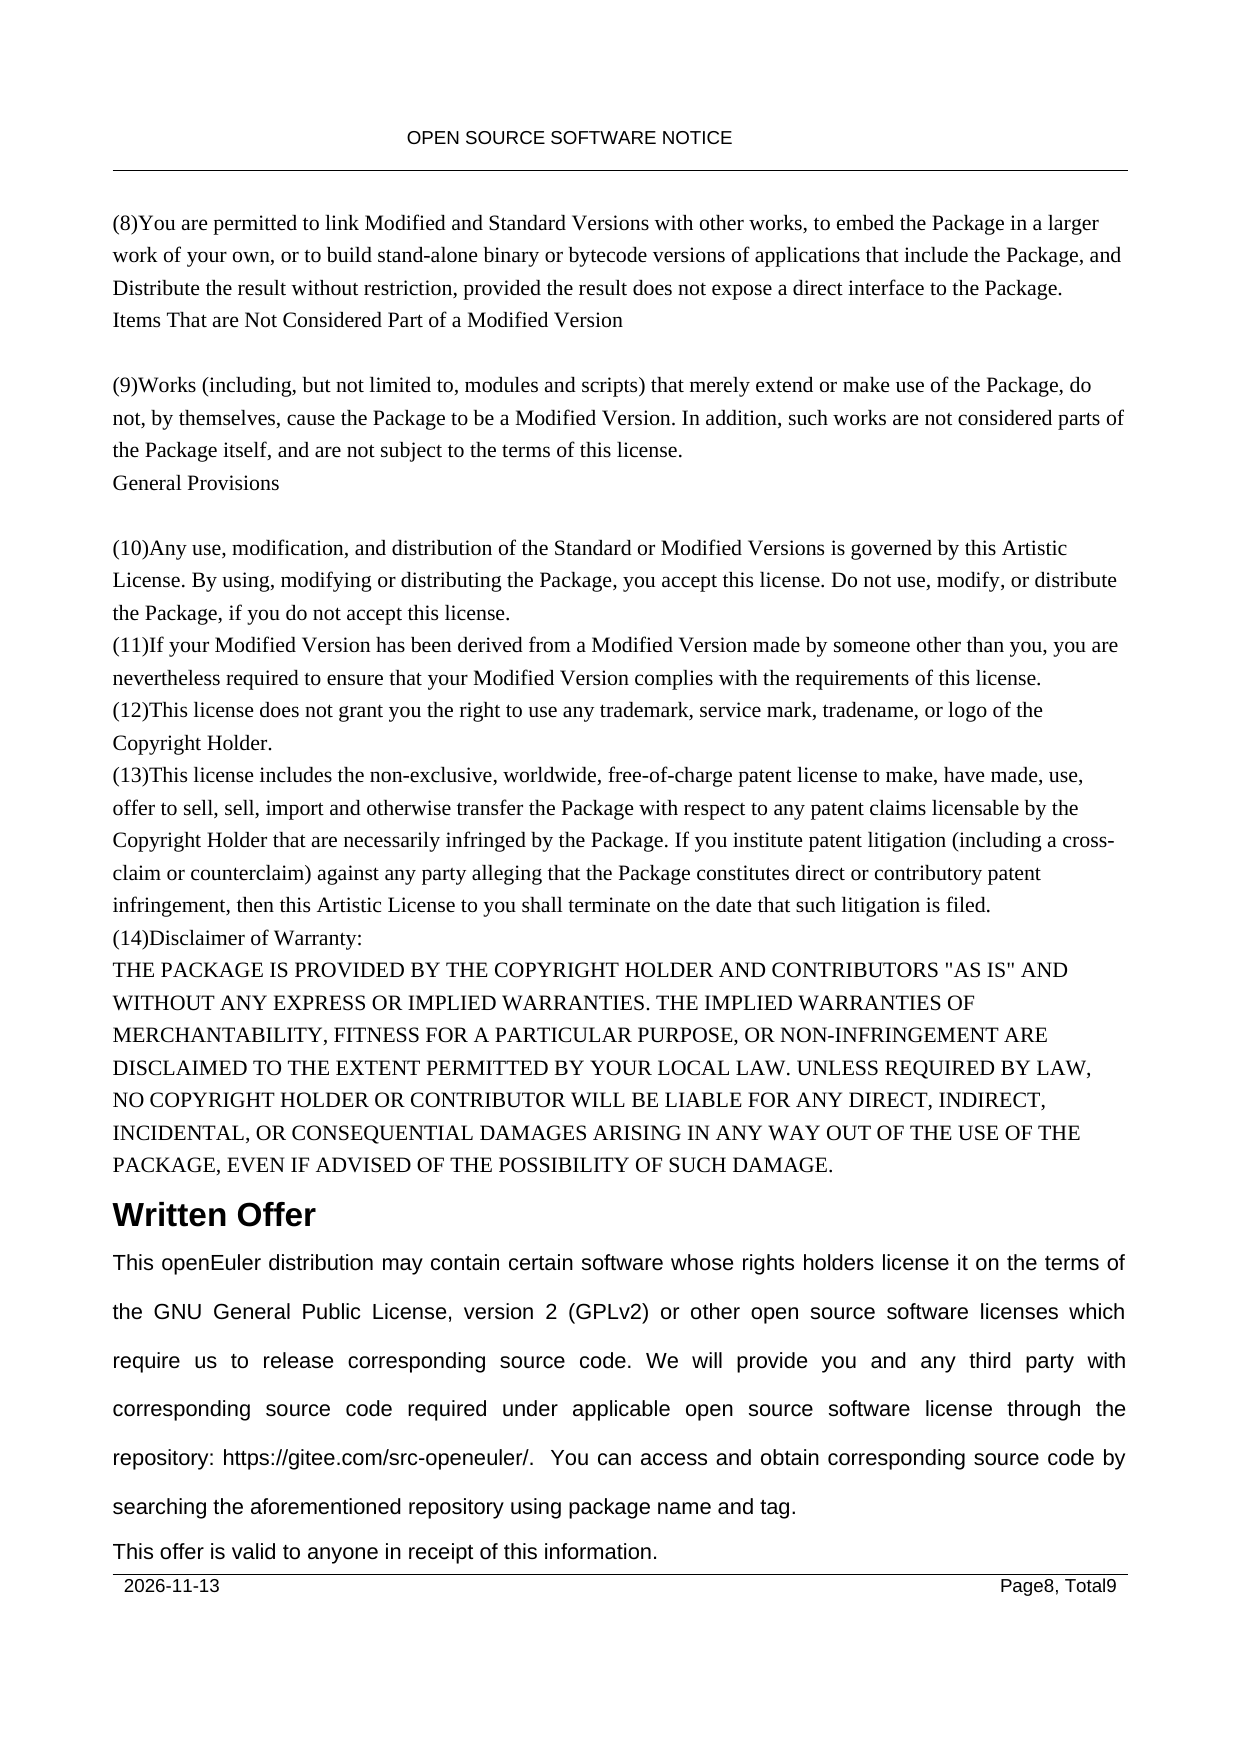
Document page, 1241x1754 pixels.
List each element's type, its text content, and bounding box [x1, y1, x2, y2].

text (9)Works (including, but not limited to, modules and scripts) that merely extend or make use of the Package, do not, by themselves, cause the Package to be a Modified Version. In addition, such works are not considered parts of the Package itself, and are not subject to the terms of this license. [112, 369, 1128, 466]
text (10)Any use, modification, and distribution of the Standard or Modified Versions is governed by this Artistic License. By using, modifying or distributing the Package, you accept this license. Do not use, modify, or distribute the Package, if you do not accept this license. [112, 531, 1128, 629]
text Written Offer [112, 1181, 1128, 1246]
text General Provisions [112, 466, 1128, 499]
text (12)This license does not grant you the right to use any trademark, service mark, tradename, or logo of the Copyright Holder. [112, 694, 1128, 759]
text (14)Disclaimer of Warranty: [112, 921, 1128, 954]
text (13)This license includes the non-exclusive, worldwide, free-of-charge patent license to make, have made, use, offer to sell, sell, import and otherwise transfer the Package with respect to any patent claims licensable by the Copyright Holder that are necessarily infringed by the Package. If you institute patent litigation (including a cross-claim or counterclaim) against any party alleging that the Package constitutes direct or contributory patent infringement, then this Artistic License to you shall terminate on the date that such litigation is filed. [112, 759, 1128, 921]
text This offer is valid to anyone in receipt of this information. [112, 1535, 1128, 1568]
text (8)You are permitted to link Modified and Standard Versions with other works, to embed the Package in a larger work of your own, or to build stand-alone binary or bytecode versions of applications that include the Package, and Distribute the result without restriction, provided the result does not expose a direct interface to the Package. [112, 206, 1128, 304]
text THE PACKAGE IS PROVIDED BY THE COPYRIGHT HOLDER AND CONTRIBUTORS "AS IS" AND WITHOUT ANY EXPRESS OR IMPLIED WARRANTIES. THE IMPLIED WARRANTIES OF MERCHANTABILITY, FITNESS FOR A PARTICULAR PURPOSE, OR NON-INFRINGEMENT ARE DISCLAIMED TO THE EXTENT PERMITTED BY YOUR LOCAL LAW. UNLESS REQUIRED BY LAW, NO COPYRIGHT HOLDER OR CONTRIBUTOR WILL BE LIABLE FOR ANY DIRECT, INDIRECT, INCIDENTAL, OR CONSEQUENTIAL DAMAGES ARISING IN ANY WAY OUT OF THE USE OF THE PACKAGE, EVEN IF ADVISED OF THE POSSIBILITY OF SUCH DAMAGE. [112, 954, 1128, 1181]
text This openEuler distribution may contain certain software whose rights holders license it on the terms of the GNU General Public License, version 2 (GPLv2) or other open source software licenses which require us to release corresponding source code. We will provide you and any third party with corresponding source code required under applicable open source software license through the repository: https://gitee.com/src-openeuler/. You can access and obtain corresponding source code by searching the aforementioned repository using package name and tag. [112, 1246, 1128, 1523]
text (11)If your Modified Version has been derived from a Modified Version made by someone other than you, you are nevertheless required to ensure that your Modified Version complies with the requirements of this license. [112, 629, 1128, 694]
text Items That are Not Considered Part of a Modified Version [112, 304, 1128, 336]
